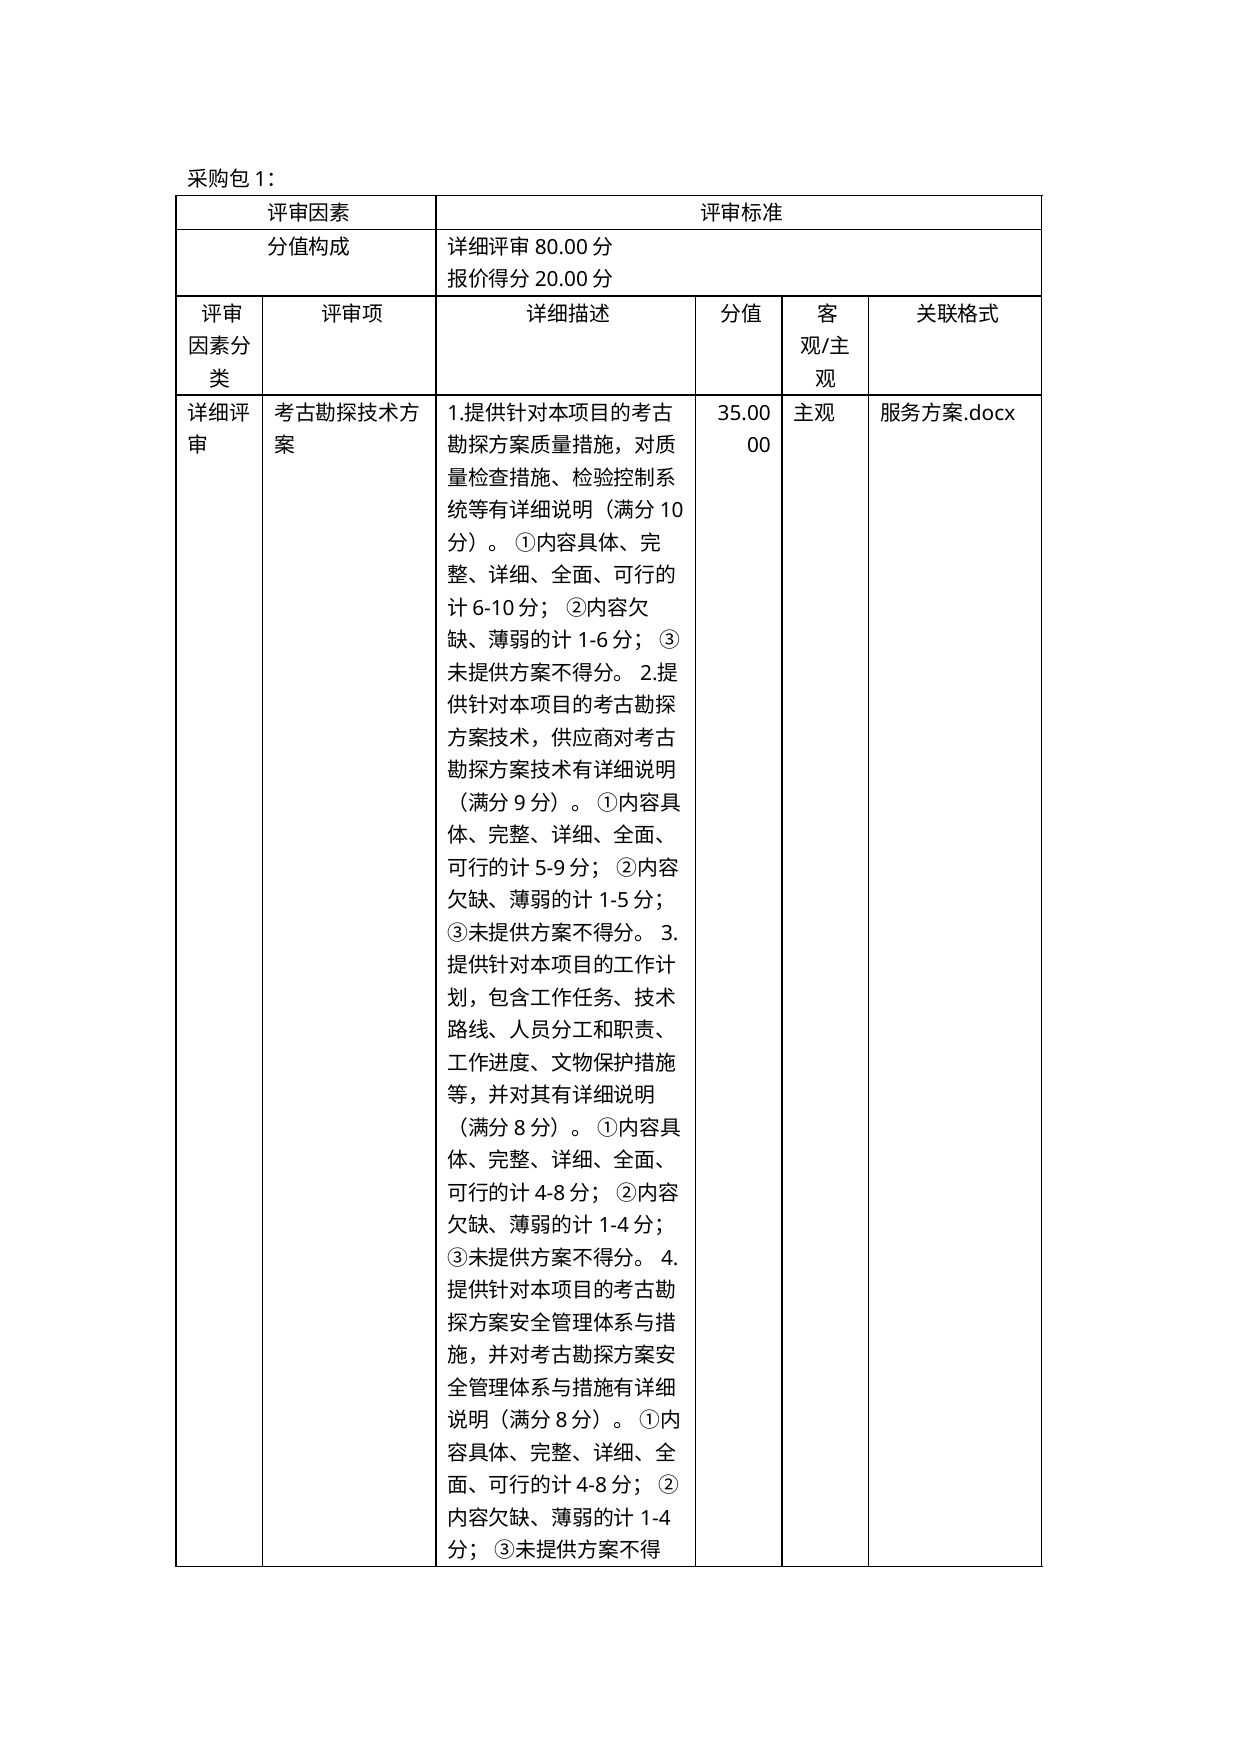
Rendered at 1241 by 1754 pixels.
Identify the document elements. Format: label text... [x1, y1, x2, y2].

text 采购包1： [187, 162, 1053, 194]
table_cell 关联格式 [869, 297, 1041, 394]
table_cell 服务方案.docx [869, 396, 1041, 1566]
table_cell 详细评审 [177, 396, 262, 1566]
table_cell 分值 [696, 297, 781, 394]
table_cell 35.0000 [696, 396, 781, 1566]
table_cell 评审项 [263, 297, 435, 394]
table_cell 详细描述 [437, 297, 695, 394]
table_cell 评审因素分类 [177, 297, 262, 394]
table_cell 详细评审80.00分 报价得分20.00分 [437, 230, 1041, 295]
table_header 评审因素 [177, 196, 435, 228]
table_header 评审标准 [437, 196, 1041, 228]
table_cell 考古勘探技术方案 [263, 396, 435, 1566]
table_cell 分值构成 [177, 230, 435, 295]
table_cell 主观 [783, 396, 868, 1566]
table_cell 客观/主观 [783, 297, 868, 394]
